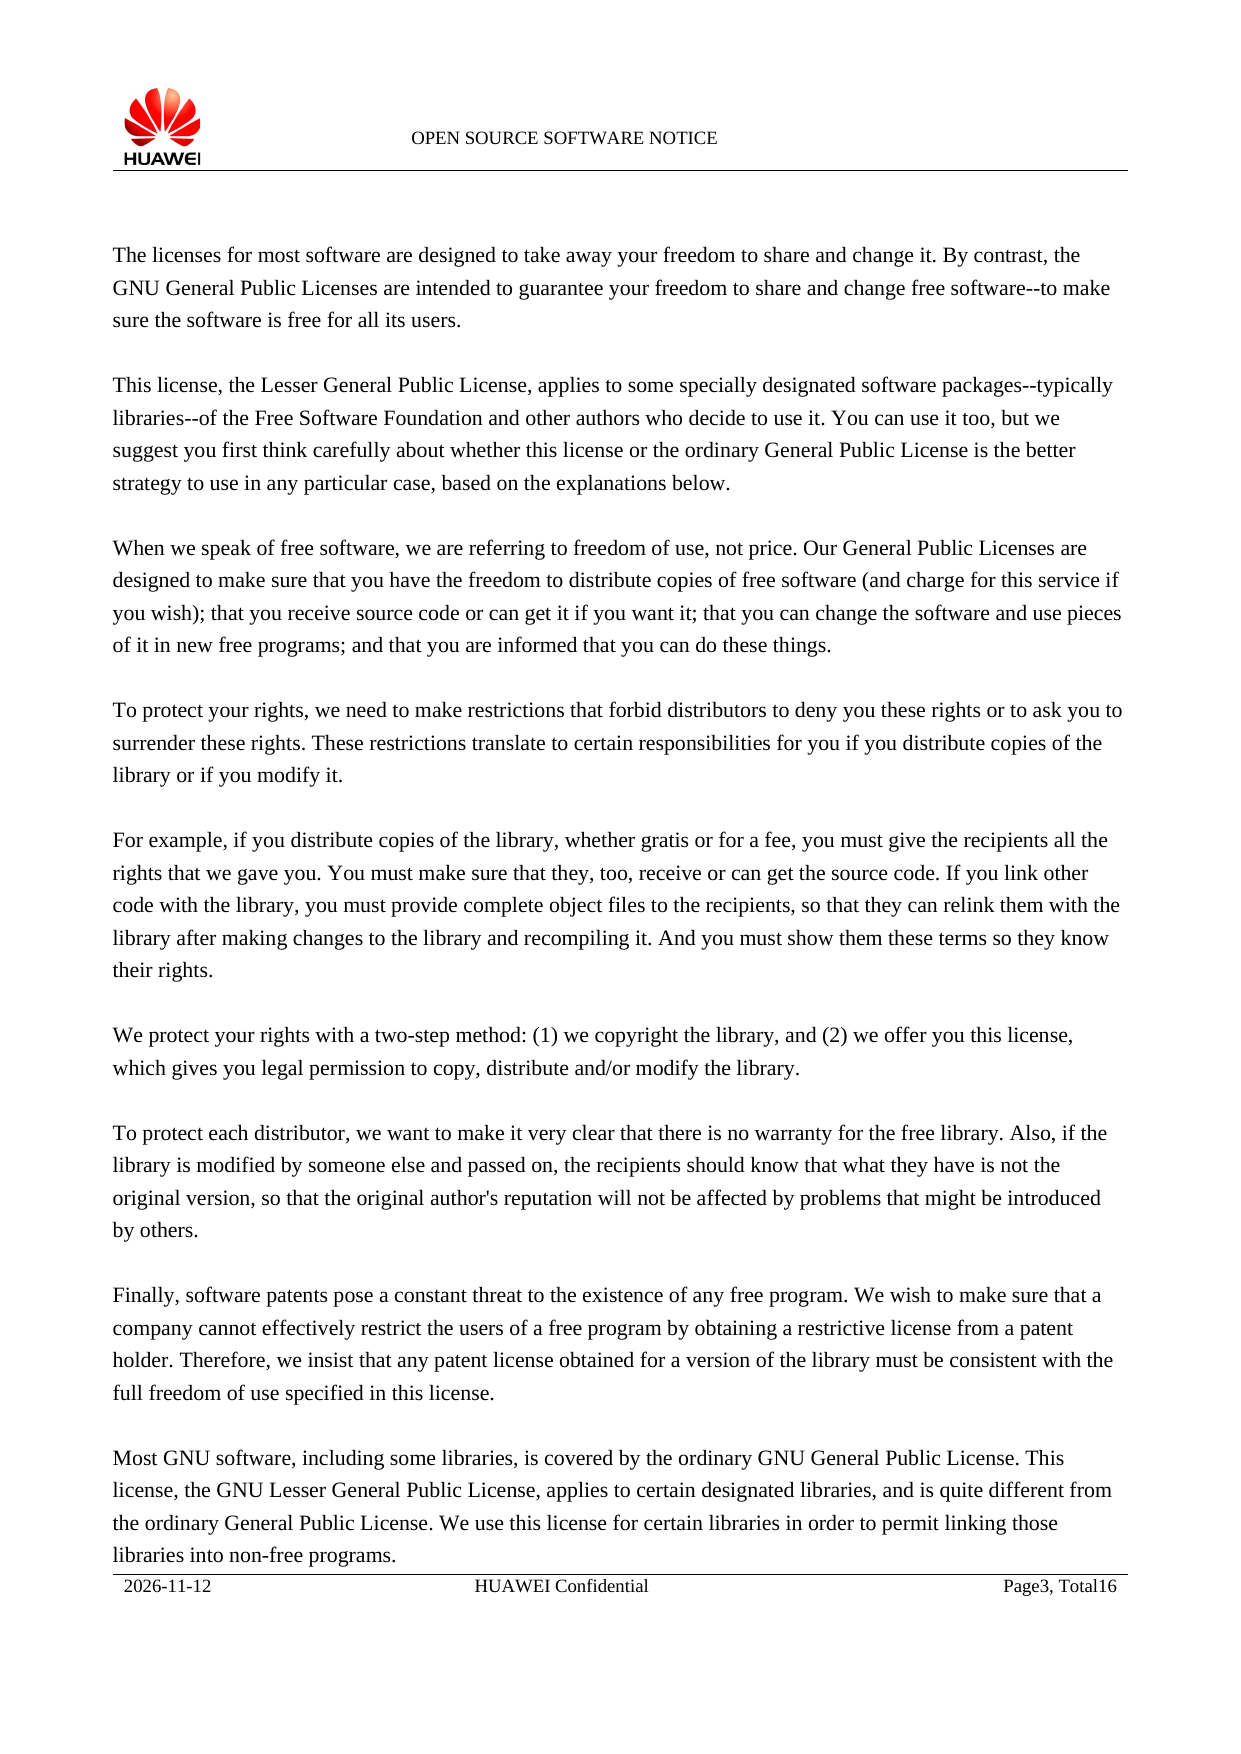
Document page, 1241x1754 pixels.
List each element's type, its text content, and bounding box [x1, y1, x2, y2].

text We protect your rights with a two-step method: (1) we copyright the library, and (2) we offer you this license, which gives you legal permission to copy, distribute and/or modify the library. [112, 1019, 1128, 1084]
text When we speak of free software, we are referring to freedom of use, not price. Our General Public Licenses are designed to make sure that you have the freedom to distribute copies of free software (and charge for this service if you wish); that you receive source code or can get it if you want it; that you can change the software and use pieces of it in new free programs; and that you are informed that you can do these things. [112, 531, 1128, 661]
text The licenses for most software are designed to take away your freedom to share and change it. By contrast, the GNU General Public Licenses are intended to guarantee your freedom to share and change free software--to make sure the software is free for all its users. [112, 239, 1128, 336]
text To protect your rights, we need to make restrictions that forbid distributors to deny you these rights or to ask you to surrender these rights. These restrictions translate to certain responsibilities for you if you distribute copies of the library or if you modify it. [112, 694, 1128, 791]
text For example, if you distribute copies of the library, whether gratis or for a fee, you must give the recipients all the rights that we gave you. You must make sure that they, too, receive or can get the source code. If you link other code with the library, you must provide complete object files to the recipients, so that they can relink them with the library after making changes to the library and recompiling it. And you must show them these terms so they know their rights. [112, 824, 1128, 986]
text This license, the Lesser General Public License, applies to some specially designated software packages--typically libraries--of the Free Software Foundation and other authors who decide to use it. You can use it too, but we suggest you first think carefully about whether this license or the ordinary General Public License is the better strategy to use in any particular case, based on the explanations below. [112, 369, 1128, 499]
text Most GNU software, including some libraries, is covered by the ordinary GNU General Public License. This license, the GNU Lesser General Public License, applies to certain designated libraries, and is quite different from the ordinary General Public License. We use this license for certain libraries in order to permit linking those libraries into non-free programs. [112, 1441, 1128, 1571]
picture [124, 88, 201, 165]
text To protect each distributor, we want to make it very clear that there is no warranty for the free library. Also, if the library is modified by someone else and passed on, the recipients should know that what they have is not the original version, so that the original author's reputation will not be affected by problems that might be introduced by others. [112, 1116, 1128, 1246]
text Finally, software patents pose a constant threat to the existence of any free program. We wish to make sure that a company cannot effectively restrict the users of a free program by obtaining a restrictive license from a patent holder. Therefore, we insist that any patent license obtained for a version of the library must be consistent with the full freedom of use specified in this license. [112, 1279, 1128, 1409]
